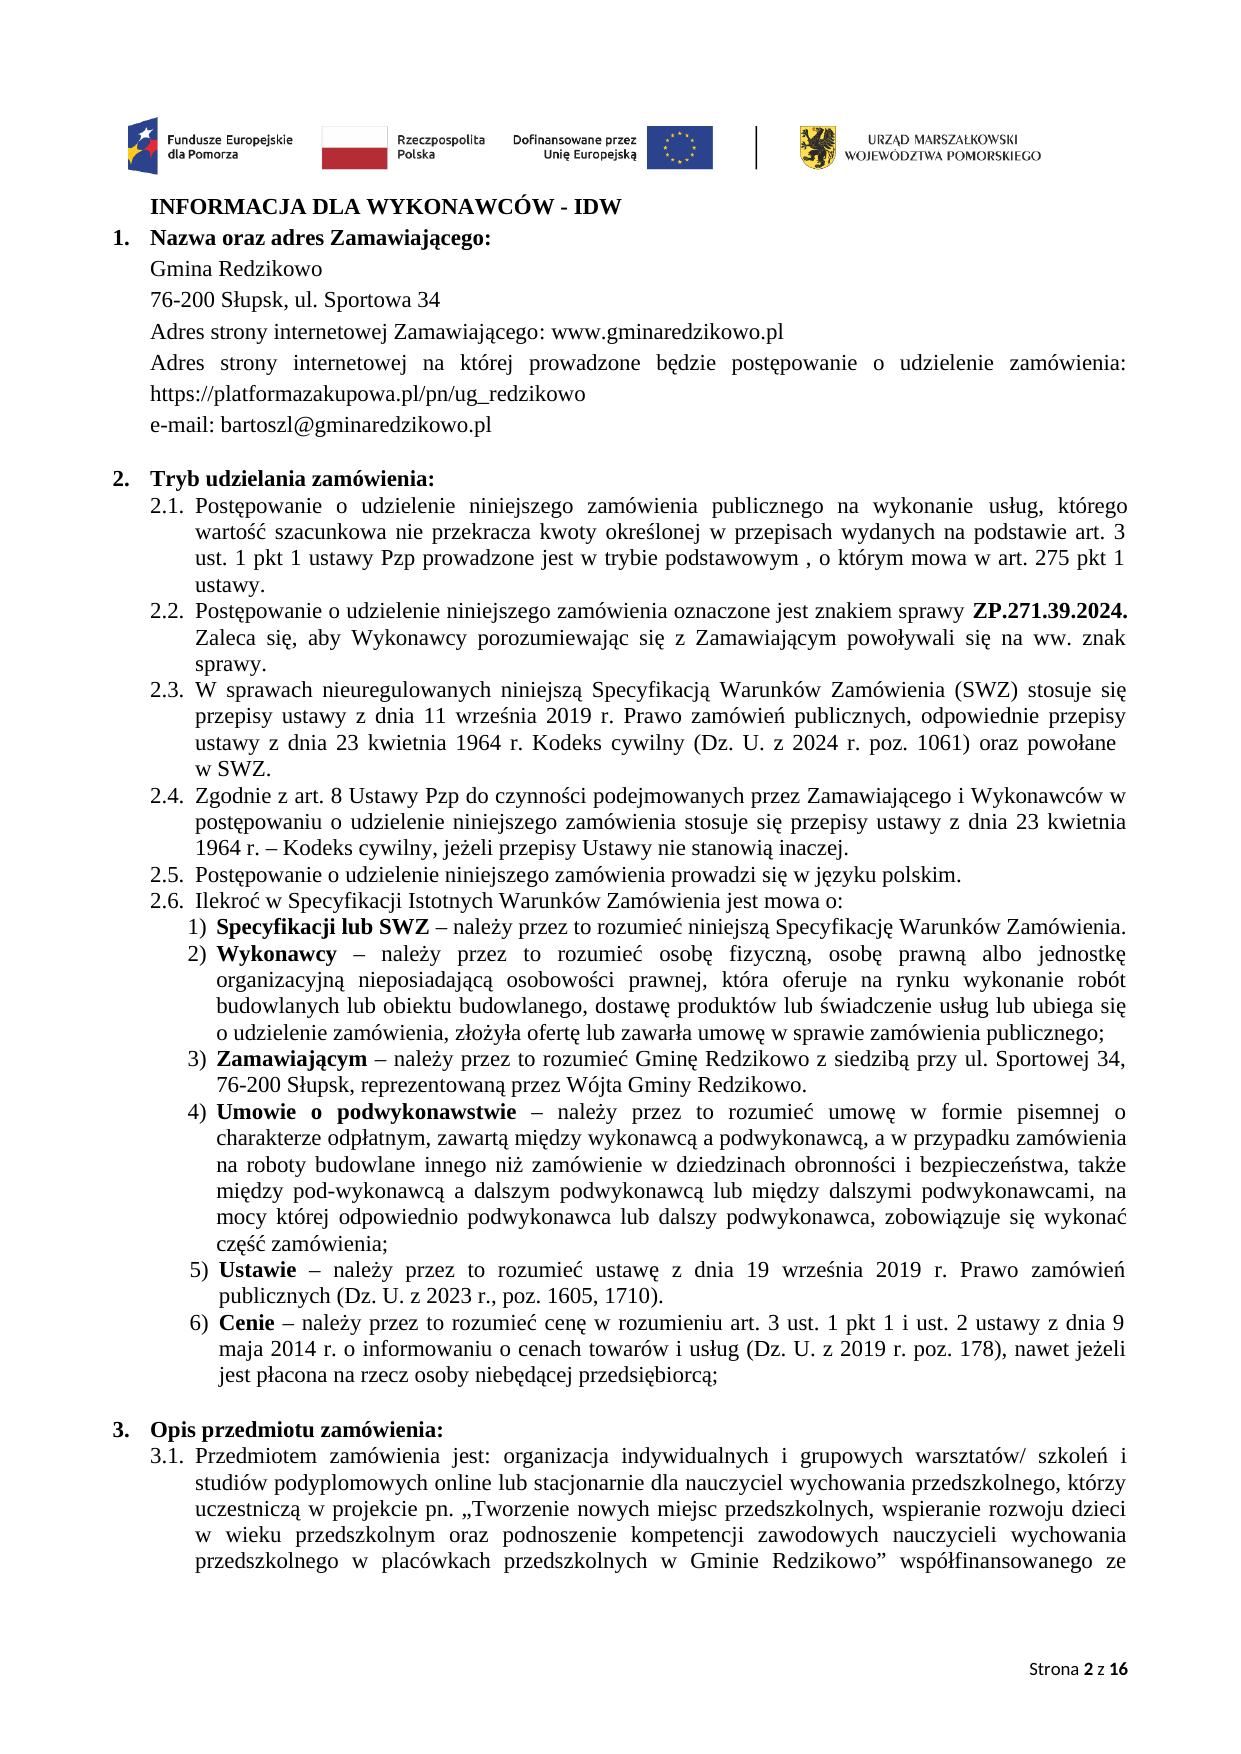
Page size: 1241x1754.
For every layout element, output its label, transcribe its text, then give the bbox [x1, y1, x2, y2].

list Cenie – należy przez to rozumieć cenę w rozumieniu art. 3 ust. 1 pkt 1 i ust. 2 ustawy z dnia 9 maja 2014 r. o informowaniu o cenach towarów i usług (Dz. U. z 2019 r. poz. 178), nawet jeżeli jest płacona na rzecz osoby niebędącej przedsiębiorcą; [189, 1309, 1128, 1388]
text Gmina Redzikowo [150, 252, 1128, 283]
list Postępowanie o udzielenie niniejszego zamówienia oznaczone jest znakiem sprawy ZP.271.39.2024. Zaleca się, aby Wykonawcy porozumiewając się z Zamawiającym powoływali się na ww. znak sprawy. [150, 597, 1128, 676]
list Postępowanie o udzielenie niniejszego zamówienia publicznego na wykonanie usług, którego wartość szacunkowa nie przekracza kwoty określonej w przepisach wydanych na podstawie art. 3 ust. 1 pkt 1 ustawy Pzp prowadzone jest w trybie podstawowym , o którym mowa w art. 275 pkt 1 ustawy. [150, 492, 1128, 597]
list Tryb udzielania zamówienia: [112, 465, 1128, 492]
list Nazwa oraz adres Zamawiającego: [112, 220, 1128, 252]
list Zgodnie z art. 8 Ustawy Pzp do czynności podejmowanych przez Zamawiającego i Wykonawców w postępowaniu o udzielenie niniejszego zamówienia stosuje się przepisy ustawy z dnia 23 kwietnia 1964 r. – Kodeks cywilny, jeżeli przepisy Ustawy nie stanowią inaczej. [150, 782, 1128, 861]
list Ustawie – należy przez to rozumieć ustawę z dnia 19 września 2019 r. Prawo zamówień publicznych (Dz. U. z 2023 r., poz. 1605, 1710). [189, 1256, 1128, 1309]
text e-mail: bartoszl@gminaredzikowo.pl [150, 408, 1128, 439]
text Adres strony internetowej Zamawiającego: www.gminaredzikowo.pl [150, 314, 1128, 345]
list Zamawiającym – należy przez to rozumieć Gminę Redzikowo z siedzibą przy ul. Sportowej 34, 76-200 Słupsk, reprezentowaną przez Wójta Gminy Redzikowo. [187, 1045, 1128, 1098]
list Opis przedmiotu zamówienia: [112, 1416, 1128, 1442]
text 76-200 Słupsk, ul. Sportowa 34 [150, 283, 1128, 314]
list Specyfikacji lub SWZ – należy przez to rozumieć niniejszą Specyfikację Warunków Zamówienia. [187, 913, 1128, 940]
text Adres strony internetowej na której prowadzone będzie postępowanie o udzielenie zamówienia: https://platformazakupowa.pl/pn/ug_redzikowo [150, 345, 1128, 408]
list Postępowanie o udzielenie niniejszego zamówienia prowadzi się w języku polskim. [150, 861, 1128, 887]
list Umowie o podwykonawstwie – należy przez to rozumieć umowę w formie pisemnej o charakterze odpłatnym, zawartą między wykonawcą a podwykonawcą, a w przypadku zamówienia na roboty budowlane innego niż zamówienie w dziedzinach obronności i bezpieczeństwa, także między pod-wykonawcą a dalszym podwykonawcą lub między dalszymi podwykonawcami, na mocy której odpowiednio podwykonawca lub dalszy podwykonawca, zobowiązuje się wykonać część zamówienia; [187, 1098, 1128, 1256]
picture [113, 102, 1055, 189]
list INFORMACJA DLA WYKONAWCÓW - IDW [150, 189, 1128, 220]
list Wykonawcy – należy przez to rozumieć osobę fizyczną, osobę prawną albo jednostkę organizacyjną nieposiadającą osobowości prawnej, która oferuje na rynku wykonanie robót budowlanych lub obiektu budowlanego, dostawę produktów lub świadczenie usług lub ubiega się o udzielenie zamówienia, złożyła ofertę lub zawarła umowę w sprawie zamówienia publicznego; [187, 940, 1128, 1045]
list Ilekroć w Specyfikacji Istotnych Warunków Zamówienia jest mowa o: [150, 887, 1128, 913]
list W sprawach nieuregulowanych niniejszą Specyfikacją Warunków Zamówienia (SWZ) stosuje się przepisy ustawy z dnia 11 września 2019 r. Prawo zamówień publicznych, odpowiednie przepisy ustawy z dnia 23 kwietnia 1964 r. Kodeks cywilny (Dz. U. z 2024 r. poz. 1061) oraz powołane w SWZ. [150, 676, 1128, 782]
